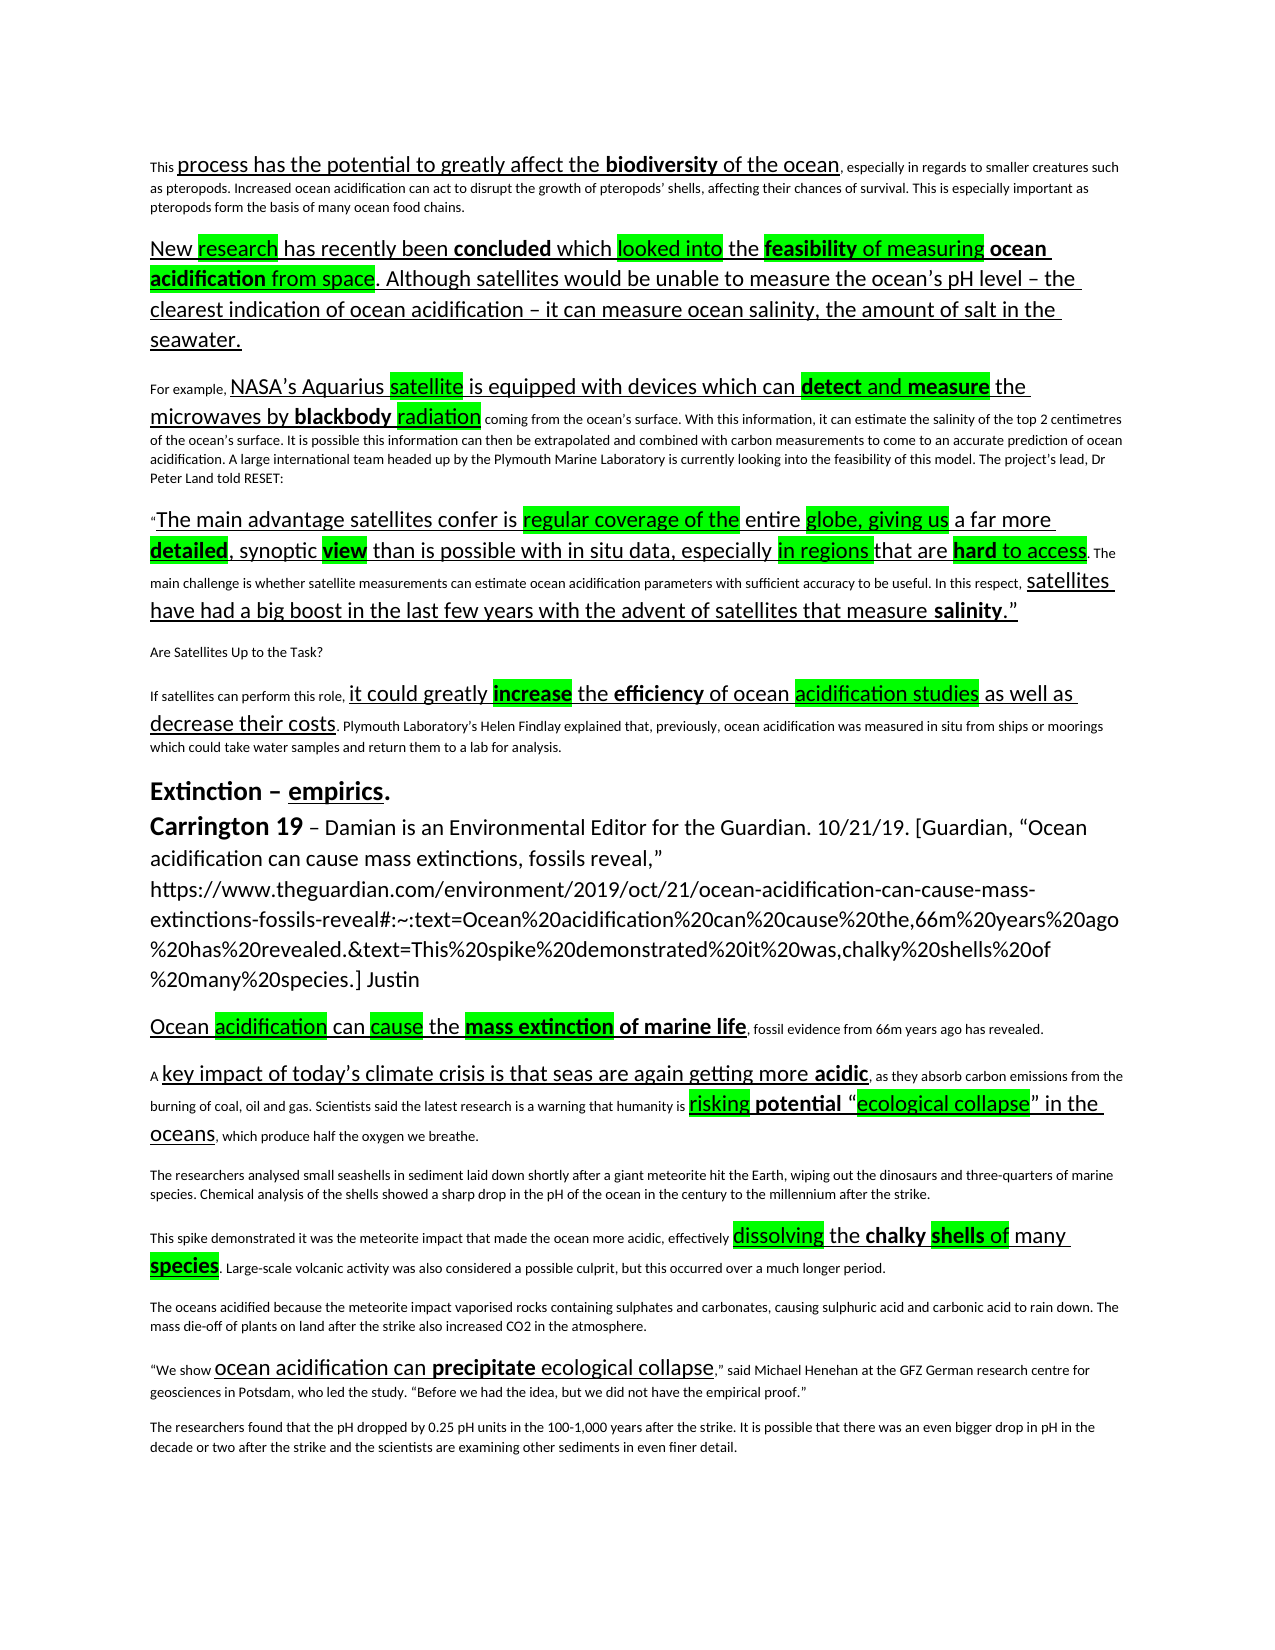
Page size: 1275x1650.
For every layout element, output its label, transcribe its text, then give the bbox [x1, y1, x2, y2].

subtitle Extinction – empirics. [150, 774, 1125, 807]
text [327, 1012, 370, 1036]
text New research has recently been concluded which looked into the feasibility of measuring ocean acidification from space. Although satellites would be unable to measure the ocean’s pH level – the clearest indication of ocean acidification – it can measure ocean salinity, the amount of salt in the seawater. [150, 234, 1125, 353]
text Ocean acidification can cause the mass extinction of marine life, fossil evidence from 66m years ago has revealed. [614, 1012, 1125, 1040]
text “The main advantage satellites confer is regular coverage of the entire globe, giving us a far more detailed, synoptic view than is possible with in situ data, especially in regions that are hard to access. The main challenge is whether satellite measurements can estimate ocean acidification parameters with sufficient accuracy to be useful. In this respect, satellites have had a big boost in the last few years with the advent of satellites that measure salinity.” [150, 506, 1125, 624]
text Carrington 19 – Damian is an Environmental Editor for the Guardian. 10/21/19. [Guardian, “Ocean acidification can cause mass extinctions, fossils reveal,” https://www.theguardian.com/environment/2019/oct/21/ocean-acidification-can-cause-mass-extinctions-fossils-reveal#:~:text=Ocean%20acidification%20can%20cause%20the,66m%20years%20ago%20has%20revealed.&text=This%20spike%20demonstrated%20it%20was,chalky%20shells%20of%20many%20species.] Justin [150, 809, 1125, 993]
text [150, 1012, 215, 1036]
text This process has the potential to greatly affect the biodiversity of the ocean, especially in regards to smaller creatures such as pteropods. Increased ocean acidification can act to disrupt the growth of pteropods’ shells, affecting their chances of survival. This is especially important as pteropods form the basis of many ocean food chains. [150, 150, 1125, 216]
text A key impact of today’s climate crisis is that seas are again getting more acidic, as they absorb carbon emissions from the burning of coal, oil and gas. Scientists said the latest research is a warning that humanity is risking potential “ecological collapse” in the oceans, which produce half the oxygen we breathe. [150, 1059, 1125, 1148]
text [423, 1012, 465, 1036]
text The researchers analysed small seashells in sediment laid down shortly after a giant meteorite hit the Earth, wiping out the dinosaurs and three-quarters of marine species. Chemical analysis of the shells showed a sharp drop in the pH of the ocean in the century to the millennium after the strike. [150, 1166, 1125, 1203]
text The researchers found that the pH dropped by 0.25 pH units in the 100-1,000 years after the strike. It is possible that there was an even bigger drop in pH in the decade or two after the strike and the scientists are examining other sediments in even finer detail. [150, 1419, 1125, 1456]
text Are Satellites Up to the Task? [150, 643, 1125, 661]
text “We show ocean acidification can precipitate ecological collapse,” said Michael Henehan at the GFZ German research centre for geosciences in Potsdam, who led the study. “Before we had the idea, but we did not have the empirical proof.” [150, 1353, 1125, 1401]
text This spike demonstrated it was the meteorite impact that made the ocean more acidic, effectively dissolving the chalky shells of many species. Large-scale volcanic activity was also considered a possible culprit, but this occurred over a much longer period. [150, 1221, 1125, 1280]
text For example, NASA’s Aquarius satellite is equipped with devices which can detect and measure the microwaves by blackbody radiation coming from the ocean’s surface. With this information, it can estimate the salinity of the top 2 centimetres of the ocean’s surface. It is possible this information can then be extrapolated and combined with carbon measurements to come to an accurate prediction of ocean acidification. A large international team headed up by the Plymouth Marine Laboratory is currently looking into the feasibility of this model. The project’s lead, Dr Peter Land told RESET: [150, 372, 1125, 488]
text If satellites can perform this role, it could greatly increase the efficiency of ocean acidification studies as well as decrease their costs. Plymouth Laboratory’s Helen Findlay explained that, previously, ocean acidification was measured in situ from ships or moorings which could take water samples and return them to a lab for analysis. [150, 679, 1125, 756]
text The oceans acidified because the meteorite impact vaporised rocks containing sulphates and carbonates, causing sulphuric acid and carbonic acid to rain down. The mass die-off of plants on land after the strike also increased CO2 in the atmosphere. [150, 1298, 1125, 1336]
